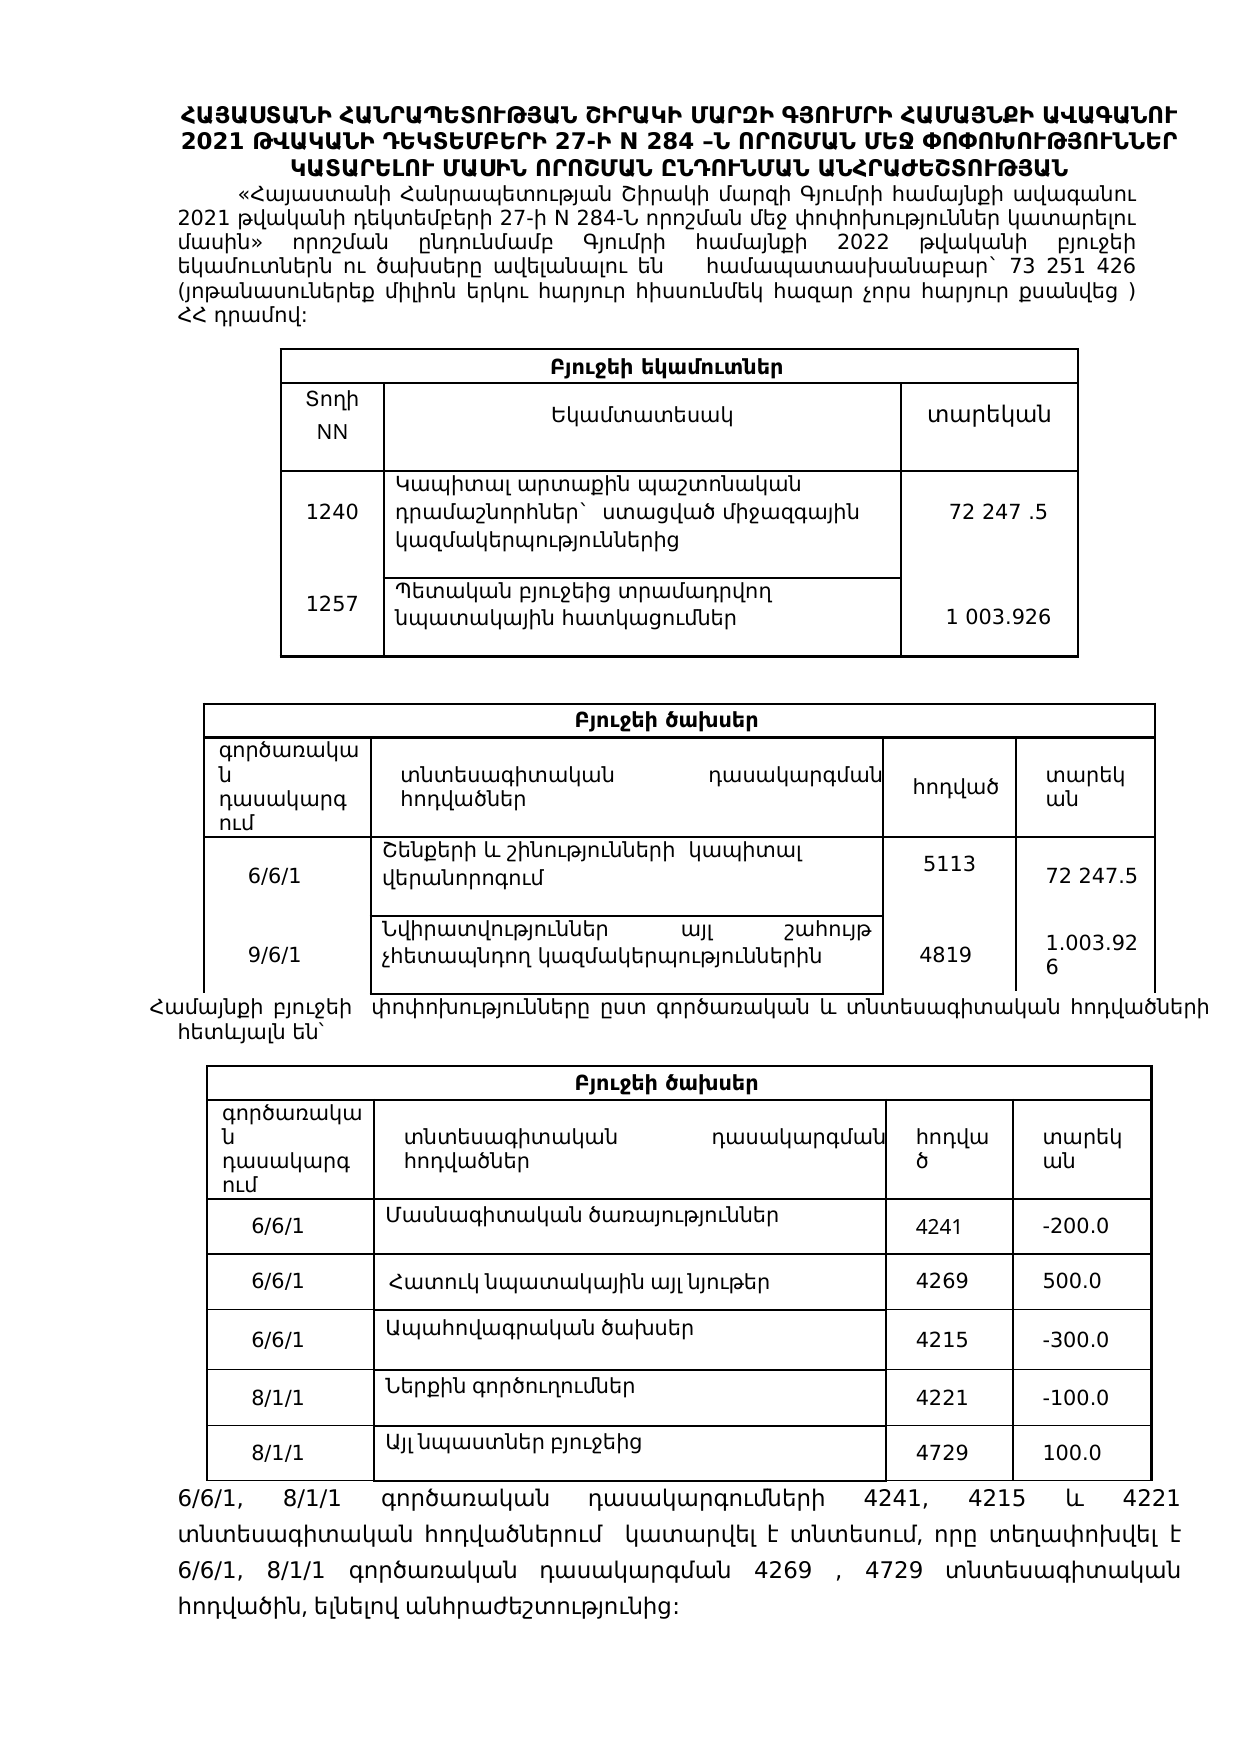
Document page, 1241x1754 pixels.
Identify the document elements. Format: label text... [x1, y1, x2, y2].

table_cell տնտեսագիտական դասակարգման հոդվածներ [372, 739, 882, 836]
text ՀԱՅԱՍՏԱՆԻ ՀԱՆՐԱՊԵՏՈՒԹՅԱՆ ՇԻՐԱԿԻ ՄԱՐԶԻ ԳՅՈՒՄՐԻ ՀԱՄԱՅՆՔԻ ԱՎԱԳԱՆՈՒ 2021 ԹՎԱԿԱՆԻ ԴԵԿՏԵՄԲԵՐԻ 27-Ի N 284 –Ն ՈՐՈՇՄԱՆ ՄԵՋ ՓՈՓՈԽՈՒԹՅՈՒՆՆԵՐ ԿԱՏԱՐԵԼՈՒ ՄԱՍԻՆ ՈՐՈՇՄԱՆ ԸՆԴՈՒՆՄԱՆ ԱՆՀՐԱԺԵՇՏՈՒԹՅԱՆ [177, 102, 1181, 182]
table_cell Եկամտատեսակ [385, 384, 900, 470]
table_cell 6/6/1 [208, 1255, 373, 1308]
table_cell -300.0 [1014, 1310, 1150, 1369]
table_cell 9/6/1 [205, 915, 370, 993]
table_cell 4221 [887, 1370, 1012, 1424]
table_cell Ապահովագրական ծախսեր [375, 1311, 885, 1369]
table_cell 8/1/1 [208, 1426, 373, 1480]
table_cell 1.003.926 [1016, 915, 1154, 993]
table_cell 6/6/1 [208, 1200, 373, 1253]
table_cell տնտեսագիտական դասակարգման հոդվածներ [375, 1101, 885, 1198]
table_header Բյուջեի ծախսեր [205, 705, 1154, 736]
table_cell տարեկան [902, 384, 1077, 470]
table_cell Ներքին գործուղումներ [375, 1371, 885, 1424]
table_cell գործառական դասակարգում [205, 739, 370, 836]
table_cell տարեկան [1017, 739, 1154, 836]
table_cell 1 003.926 [902, 577, 1077, 655]
table_cell Շենքերի և շինությունների կապիտալ վերանորոգում [372, 838, 882, 914]
table_cell -200.0 [1014, 1200, 1150, 1253]
table_cell 1240 [282, 472, 383, 577]
table_cell Մասնագիտական ծառայություններ [375, 1200, 885, 1253]
table_cell 1257 [282, 577, 383, 655]
table_cell 72 247 .5 [902, 472, 1077, 577]
text «Հայաստանի Հանրապետության Շիրակի մարզի Գյումրի համայնքի ավագանու 2021 թվականի դեկտեմբերի 27-ի N 284-Ն որոշման մեջ փոփոխություններ կատարելու մասին» որոշման ընդունմամբ Գյումրի համայնքի 2022 թվականի բյուջեի եկամուտներն ու ծախսերը ավելանալու են համապատասխանաբար` 73 251 426 (յոթանասուներեք միլիոն երկու հարյուր հիսսունմեկ հազար չորս հարյուր քսանվեց ) ՀՀ դրամով: [177, 182, 1137, 327]
table_cell 72 247.5 [1017, 838, 1154, 914]
table_cell հոդված [887, 1101, 1012, 1198]
table_cell 4729 [887, 1426, 1012, 1480]
table_cell Նվիրատվություններ այլ շահույթ չհետապնդող կազմակերպություններին [372, 917, 882, 993]
table_cell հոդված [884, 739, 1015, 836]
table_cell Այլ նպաստներ բյուջեից [375, 1427, 885, 1480]
table_cell 4269 [887, 1255, 1012, 1308]
table_cell Կապիտալ արտաքին պաշտոնական դրամաշնորհներ` ստացված միջազգային կազմակերպություններից [385, 472, 900, 577]
table_cell գործառական դասակարգում [208, 1101, 373, 1198]
table_cell 500.0 [1014, 1255, 1150, 1308]
table_cell 4819 [884, 915, 1016, 993]
table_cell 4215 [887, 1310, 1012, 1369]
table_cell Հատուկ նպատակային այլ նյութեր [375, 1255, 885, 1308]
table_cell 6/6/1 [208, 1310, 373, 1369]
table_cell 4241 [887, 1200, 1012, 1253]
table_cell տարեկան [1014, 1101, 1150, 1198]
table_cell -100.0 [1014, 1370, 1150, 1424]
table_cell 100.0 [1014, 1426, 1150, 1480]
table_cell 8/1/1 [208, 1370, 373, 1424]
table_cell Պետական բյուջեից տրամադրվող նպատակային հատկացումներ [385, 579, 900, 655]
table_cell 6/6/1 [205, 838, 370, 914]
text Համայնքի բյուջեի փոփոխությունները ըստ գործառական և տնտեսագիտական հոդվածների հետևյալն են՝ [140, 995, 1211, 1044]
table_cell Տողի NN [282, 384, 383, 470]
table_header Բյուջեի ծախսեր [208, 1067, 1150, 1099]
table_cell 5113 [884, 838, 1015, 914]
table_header Բյուջեի եկամուտներ [282, 350, 1077, 382]
text 6/6/1, 8/1/1 գործառական դասակարգումների 4241, 4215 և 4221 տնտեսագիտական հոդվածներում կատարվել է տնտեսում, որը տեղափոխվել է 6/6/1, 8/1/1 գործառական դասակարգման 4269 , 4729 տնտեսագիտական հոդվածին, ելնելով անհրաժեշտությունից: [177, 1482, 1181, 1621]
